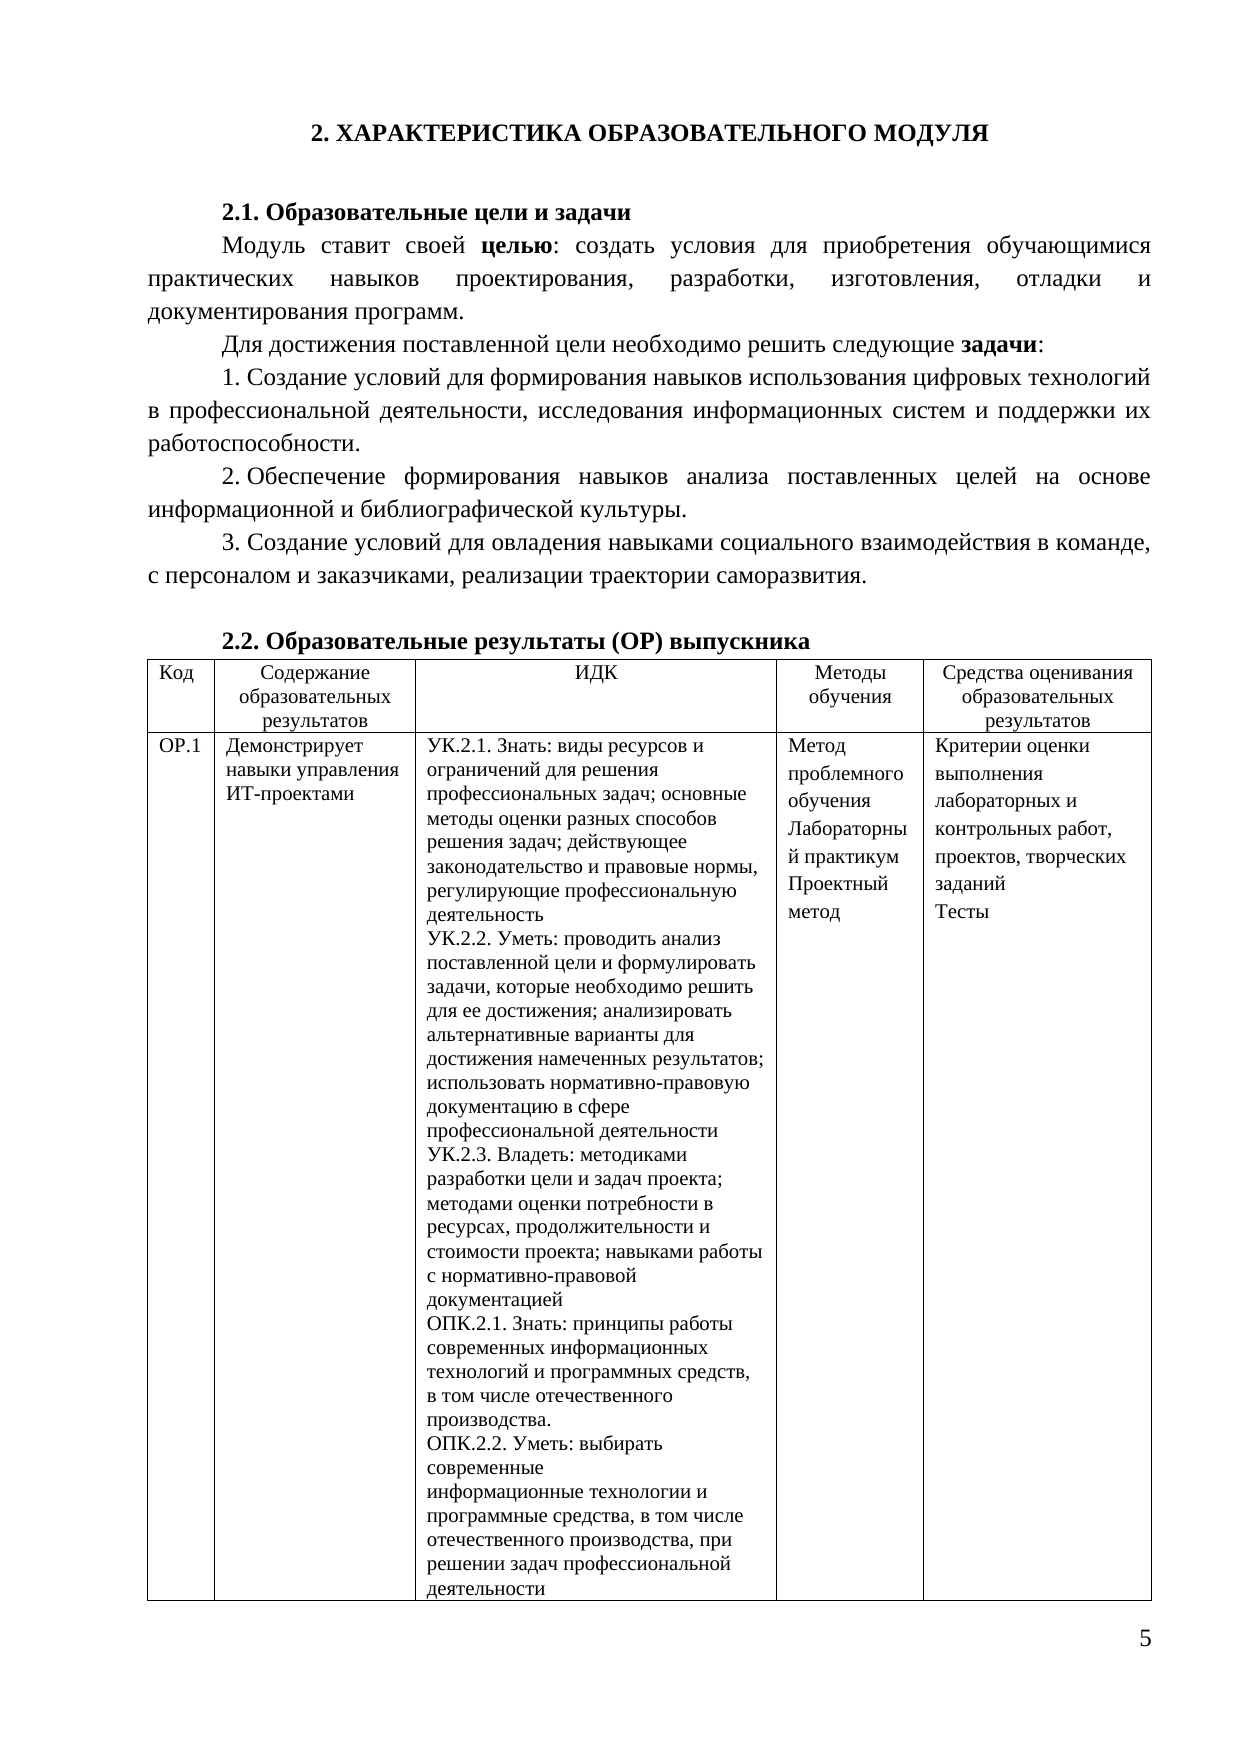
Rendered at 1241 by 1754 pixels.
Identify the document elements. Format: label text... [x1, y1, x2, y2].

table_header Код [148, 660, 214, 732]
table_header Средства оценивания образовательных результатов [924, 660, 1151, 732]
table_cell ОР.1 [148, 733, 214, 1599]
text 2. Обеспечение формирования навыков анализа поставленных целей на основе информационной и библиографической культуры. [148, 461, 1152, 523]
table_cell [777, 733, 923, 1599]
text 2. ХАРАКТЕРИСТИКА ОБРАЗОВАТЕЛЬНОГО МОДУЛЯ [148, 118, 1152, 147]
text 2.1. Образовательные цели и задачи [148, 197, 1152, 225]
table_header Содержание образовательных результатов [215, 660, 415, 732]
text Модуль ставит своей целью: создать условия для приобретения обучающимися практических навыков проектирования, разработки, изготовления, отладки и документирования программ. [148, 230, 1152, 324]
text 1. Создание условий для формирования навыков использования цифровых технологий в профессиональной деятельности, исследования информационных систем и поддержки их работоспособности. [148, 362, 1152, 457]
table_header ИДК [416, 660, 776, 732]
text 3. Создание условий для овладения навыками социального взаимодействия в команде, с персоналом и заказчиками, реализации траектории саморазвития. [148, 527, 1152, 589]
text 2.2. Образовательные результаты (ОР) выпускника [148, 626, 1138, 655]
table_header Методы обучения [777, 660, 923, 732]
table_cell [924, 733, 1151, 1599]
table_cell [215, 733, 415, 1599]
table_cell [416, 733, 776, 1599]
text Для достижения поставленной цели необходимо решить следующие задачи: [148, 329, 1152, 357]
